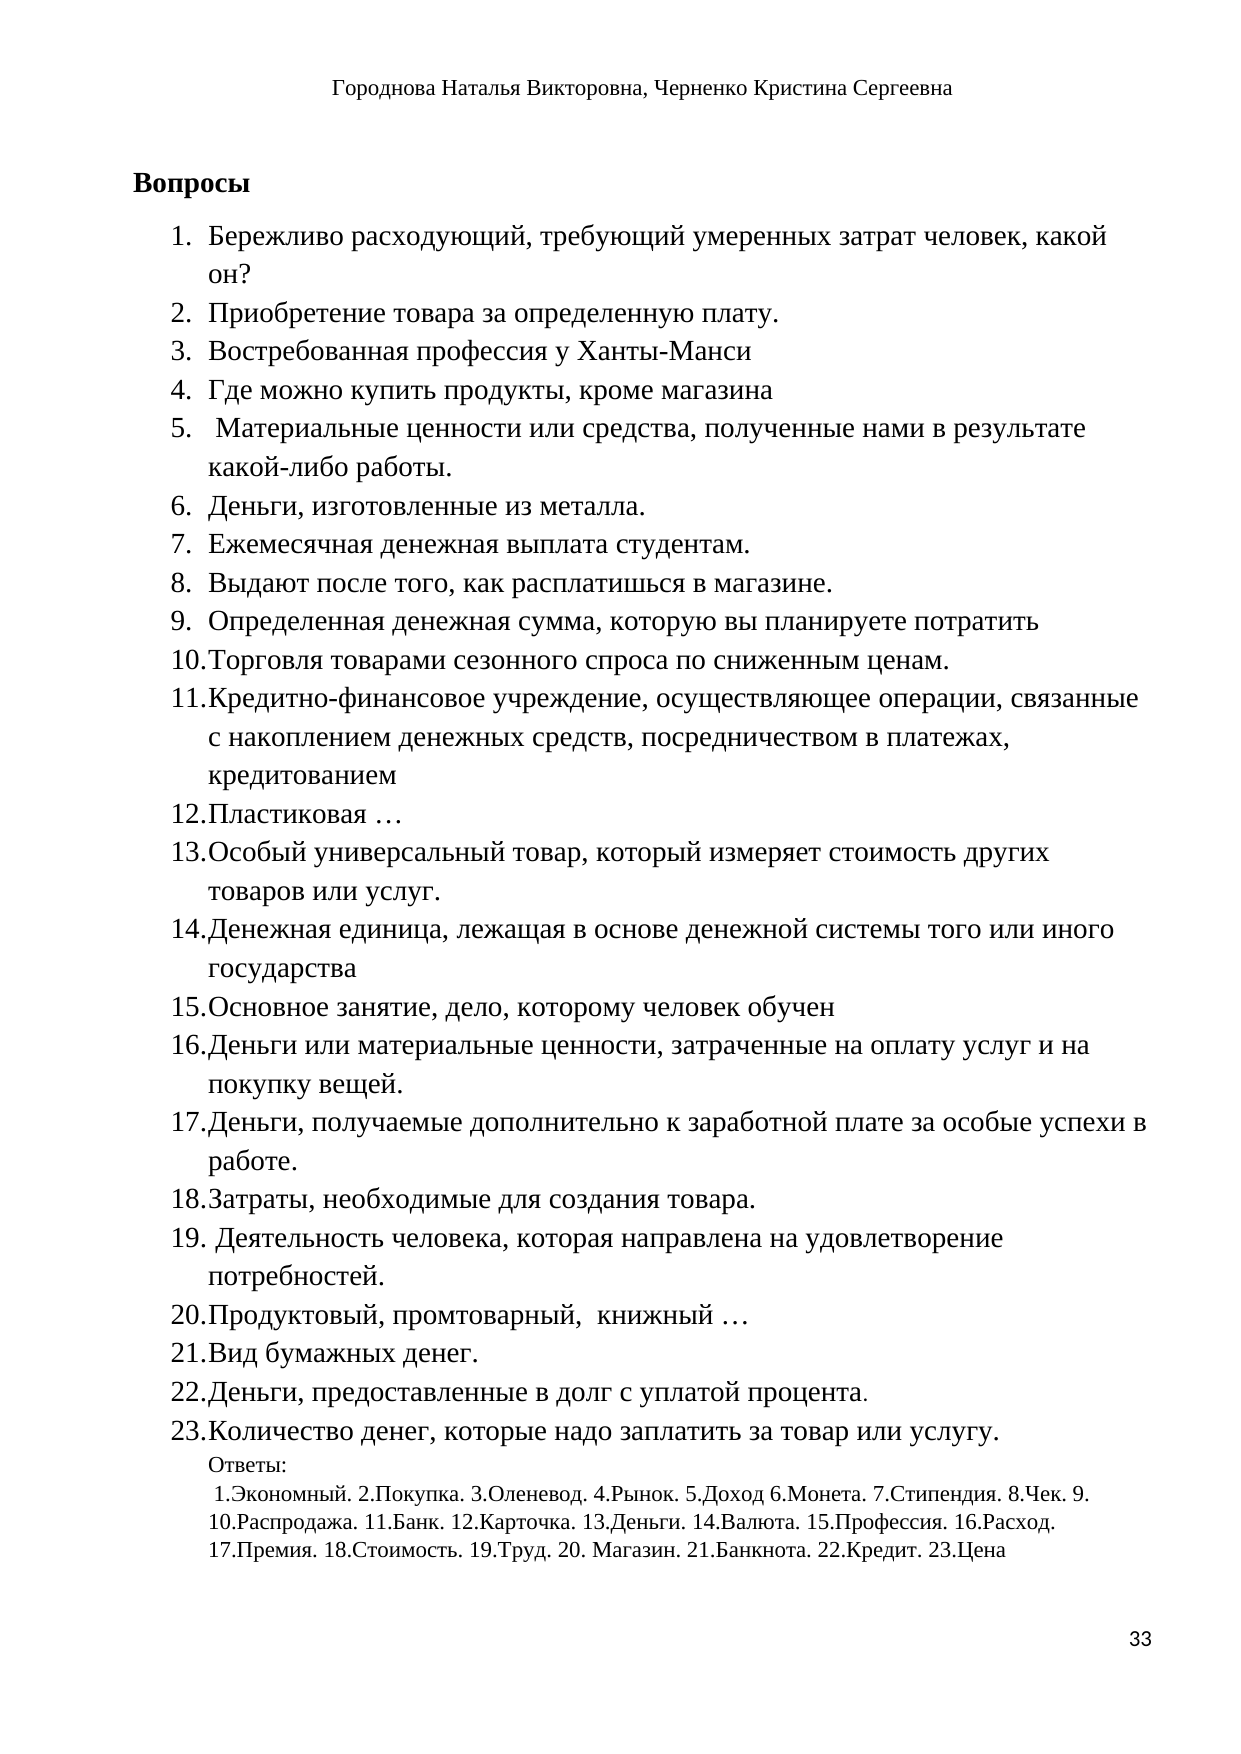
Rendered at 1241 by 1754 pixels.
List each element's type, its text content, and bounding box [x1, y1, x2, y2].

list Деятельность человека, которая направлена на удовлетворение потребностей. [170, 1220, 1152, 1292]
list Где можно купить продукты, кроме магазина [170, 372, 1152, 406]
list Ответы: [208, 1451, 1152, 1477]
list Определенная денежная сумма, которую вы планируете потратить [170, 603, 1152, 637]
list Выдают после того, как расплатишься в магазине. [170, 565, 1152, 598]
list Приобретение товара за определенную плату. [170, 295, 1152, 328]
list Деньги, получаемые дополнительно к заработной плате за особые успехи в работе. [170, 1104, 1152, 1176]
text Вопросы [133, 165, 1152, 198]
list Деньги или материальные ценности, затраченные на оплату услуг и на покупку вещей. [170, 1027, 1152, 1099]
list Бережливо расходующий, требующий умеренных затрат человек, какой он? [170, 218, 1152, 290]
list Ежемесячная денежная выплата студентам. [170, 526, 1152, 560]
list Торговля товарами сезонного спроса по сниженным ценам. [170, 642, 1152, 675]
list Особый универсальный товар, который измеряет стоимость других товаров или услуг. [170, 834, 1152, 907]
list Количество денег, которые надо заплатить за товар или услугу. [170, 1413, 1152, 1446]
list Основное занятие, дело, которому человек обучен [170, 989, 1152, 1022]
list Материальные ценности или средства, полученные нами в результате какой-либо работы. [170, 411, 1152, 483]
list 1.Экономный. 2.Покупка. 3.Оленевод. 4.Рынок. 5.Доход 6.Монета. 7.Стипендия. 8.Чек. 9. 10.Распродажа. 11.Банк. 12.Карточка. 13.Деньги. 14.Валюта. 15.Профессия. 16.Расход. 17.Премия. 18.Стоимость. 19.Труд. 20. Магазин. 21.Банкнота. 22.Кредит. 23.Цена [208, 1479, 1152, 1563]
list Деньги, изготовленные из металла. [170, 488, 1152, 521]
list Востребованная профессия у Ханты-Манси [170, 333, 1152, 367]
list Затраты, необходимые для создания товара. [170, 1181, 1152, 1215]
list Пластиковая … [170, 796, 1152, 829]
list Деньги, предоставленные в долг с уплатой процента. [170, 1374, 1152, 1408]
list Денежная единица, лежащая в основе денежной системы того или иного государства [170, 912, 1152, 984]
list Вид бумажных денег. [170, 1336, 1152, 1369]
list Кредитно-финансовое учреждение, осуществляющее операции, связанные с накоплением денежных средств, посредничеством в платежах, кредитованием [170, 680, 1152, 791]
list Продуктовый, промтоварный, книжный … [170, 1297, 1152, 1331]
